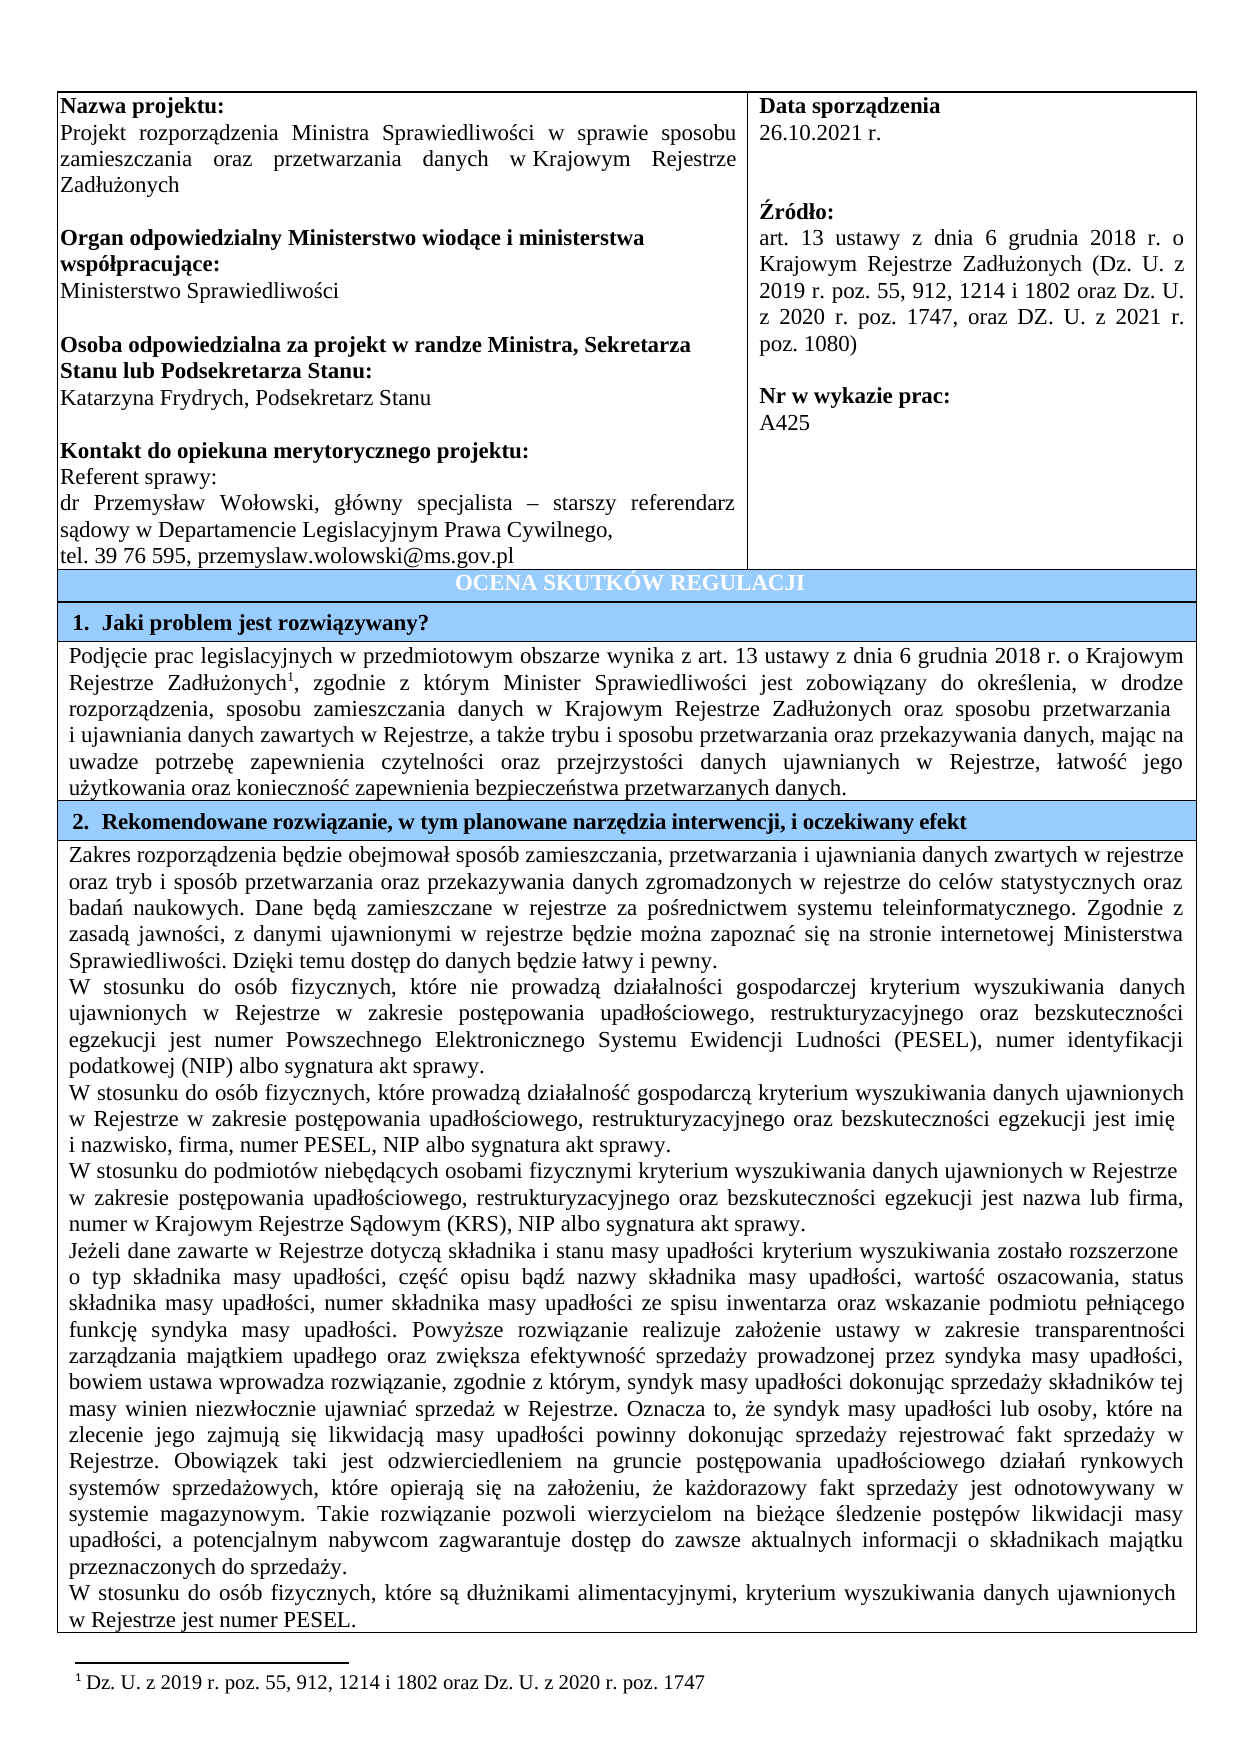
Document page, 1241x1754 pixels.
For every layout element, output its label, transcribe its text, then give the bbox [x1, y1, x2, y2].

table_header Nazwa projektu: Projekt rozporządzenia Ministra Sprawiedliwości w sprawie sposobu zamieszczania oraz przetwarzania danych w Krajowym Rejestrze Zadłużonych Organ odpowiedzialny Ministerstwo wiodące i ministerstwa współpracujące: Ministerstwo Sprawiedliwości Osoba odpowiedzialna za projekt w randze Ministra, Sekretarza Stanu lub Podsekretarza Stanu: Katarzyna Frydrych, Podsekretarz Stanu Kontakt do opiekuna merytorycznego projektu: Referent sprawy: dr Przemysław Wołowski, główny specjalista – starszy referendarz sądowy w Departamencie Legislacyjnym Prawa Cywilnego, tel. 39 76 595, przemyslaw.wolowski@ms.gov.pl [58, 93, 747, 568]
table_cell Rekomendowane rozwiązanie, w tym planowane narzędzia interwencji, i oczekiwany efekt [58, 801, 1196, 840]
table_cell OCENA SKUTKÓW REGULACJI [58, 570, 1196, 601]
table_header Data sporządzenia 26.10.2021 r. Źródło: art. 13 ustawy z dnia 6 grudnia 2018 r. o Krajowym Rejestrze Zadłużonych (Dz. U. z 2019 r. poz. 55, 912, 1214 i 1802 oraz Dz. U. z 2020 r. poz. 1747, oraz DZ. U. z 2021 r. poz. 1080) Nr w wykazie prac: A425 [748, 93, 1196, 568]
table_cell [58, 841, 1196, 1632]
table_cell Jaki problem jest rozwiązywany? [58, 603, 1196, 641]
table_cell Podjęcie prac legislacyjnych w przedmiotowym obszarze wynika z art. 13 ustawy z dnia 6 grudnia 2018 r. o Krajowym Rejestrze Zadłużonych, zgodnie z którym Minister Sprawiedliwości jest zobowiązany do określenia, w drodze rozporządzenia, sposobu zamieszczania danych w Krajowym Rejestrze Zadłużonych oraz sposobu przetwarzania i ujawniania danych zawartych w Rejestrze, a także trybu i sposobu przetwarzania oraz przekazywania danych, mając na uwadze potrzebę zapewnienia czytelności oraz przejrzystości danych ujawnianych w Rejestrze, łatwość jego użytkowania oraz konieczność zapewnienia bezpieczeństwa przetwarzanych danych. [58, 642, 1196, 800]
